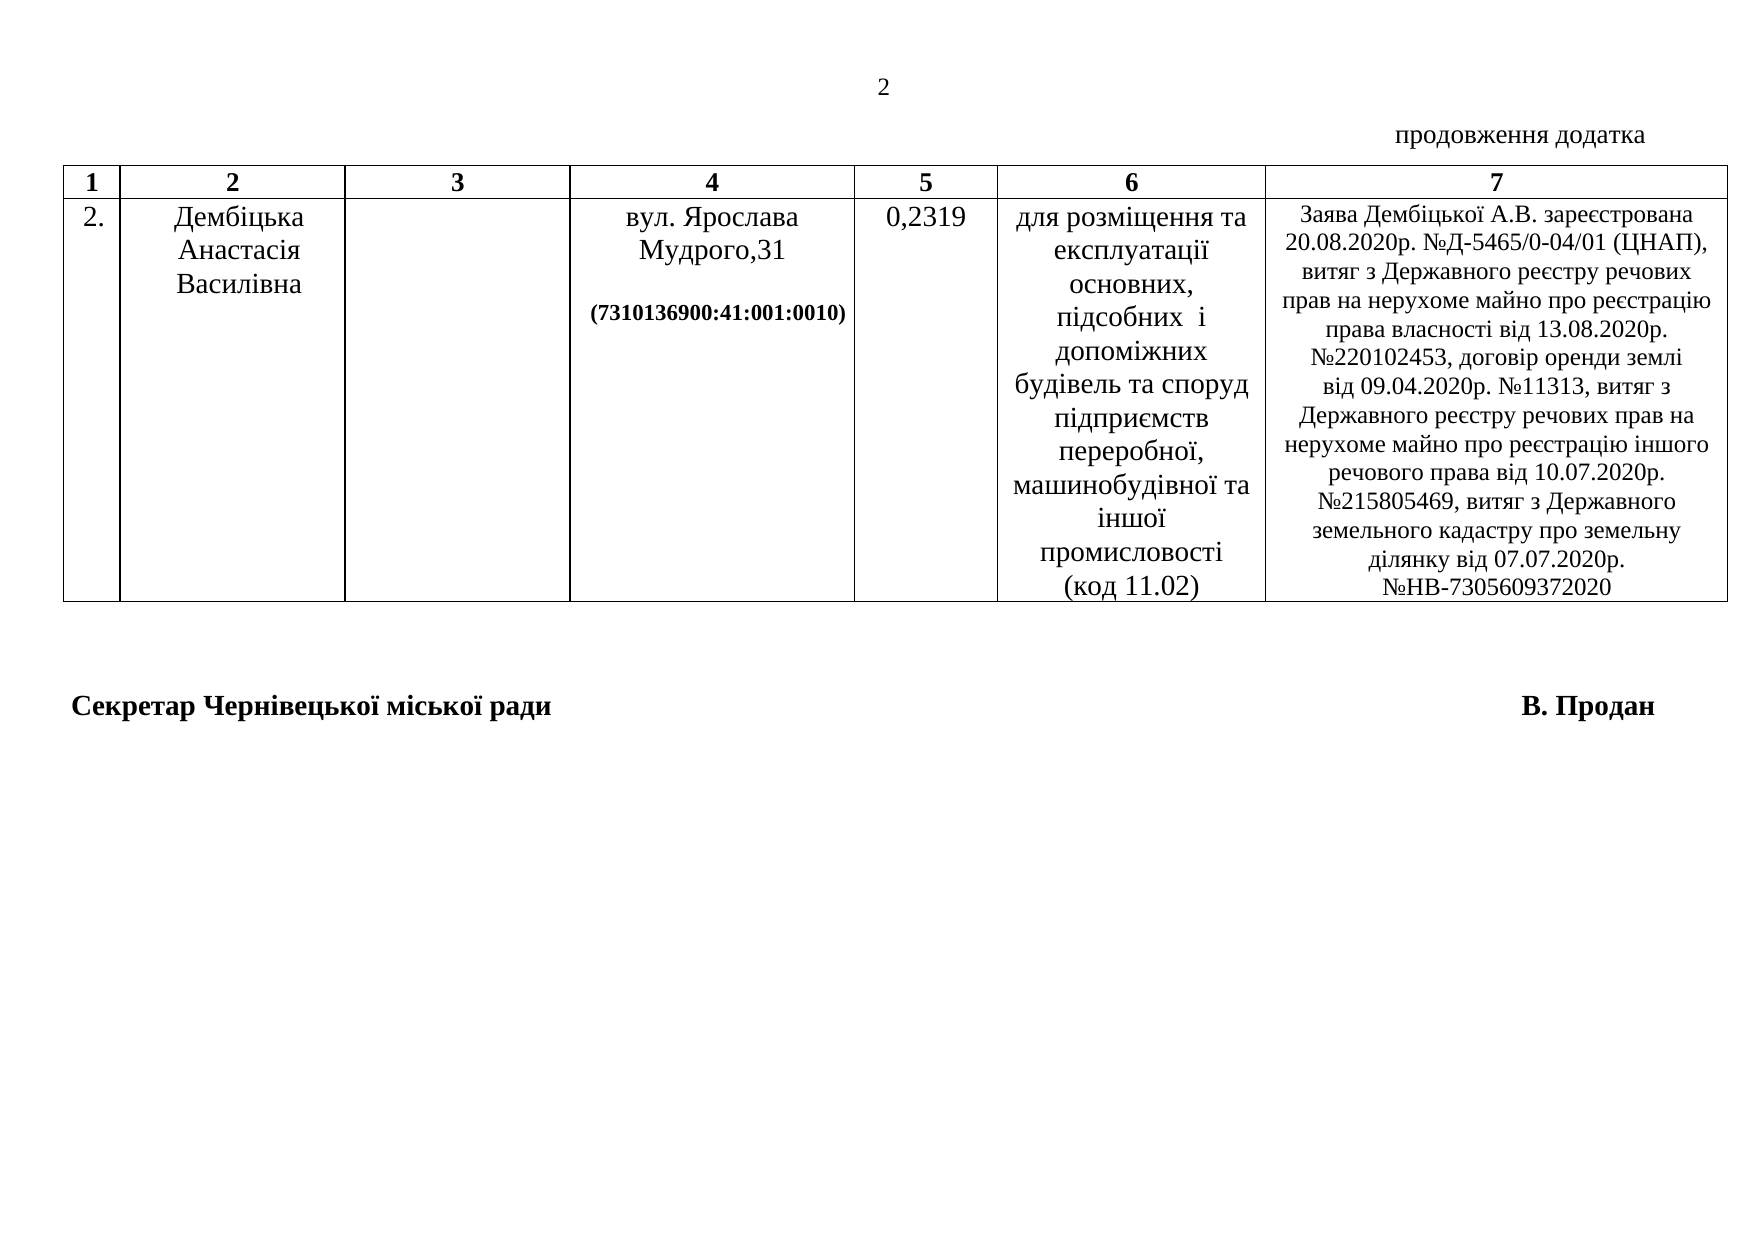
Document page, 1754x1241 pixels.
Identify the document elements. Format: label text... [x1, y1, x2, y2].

table_cell для розміщення та експлуатації основних, підсобних і допоміжних будівель та споруд підприємств переробної, машинобудівної та іншої промисловості (код 11.02) [998, 199, 1265, 601]
table_cell Заява Дембіцької А.В. зареєстрована 20.08.2020р. №Д-5465/0-04/01 (ЦНАП), витяг з Державного реєстру речових прав на нерухоме майно про реєстрацію права власності від 13.08.2020р. №220102453, договір оренди землі від 09.04.2020р. №11313, витяг з Державного реєстру речових прав на нерухоме майно про реєстрацію іншого речового права від 10.07.2020р. №215805469, витяг з Державного земельного кадастру про земельну ділянку від 07.07.2020р. №НВ-7305609372020 [1266, 199, 1727, 601]
table_cell 7 [1266, 166, 1727, 198]
table_cell 5 [855, 166, 997, 198]
table_cell вул. Ярослава Мудрого,31 (7310136900:41:001:0010) [571, 199, 854, 601]
table_cell 2 [121, 166, 344, 198]
table_cell 4 [571, 166, 854, 198]
table_cell Дембіцька Анастасія Василівна [121, 199, 344, 601]
table_cell 3 [346, 166, 569, 198]
table_cell 0,2319 [855, 199, 997, 601]
table_cell 6 [998, 166, 1265, 198]
subtitle Секретар Чернівецької міської ради В. Продан [71, 688, 1683, 722]
table_cell [346, 199, 569, 601]
table_cell [64, 199, 119, 601]
table_cell 1 [64, 166, 119, 198]
